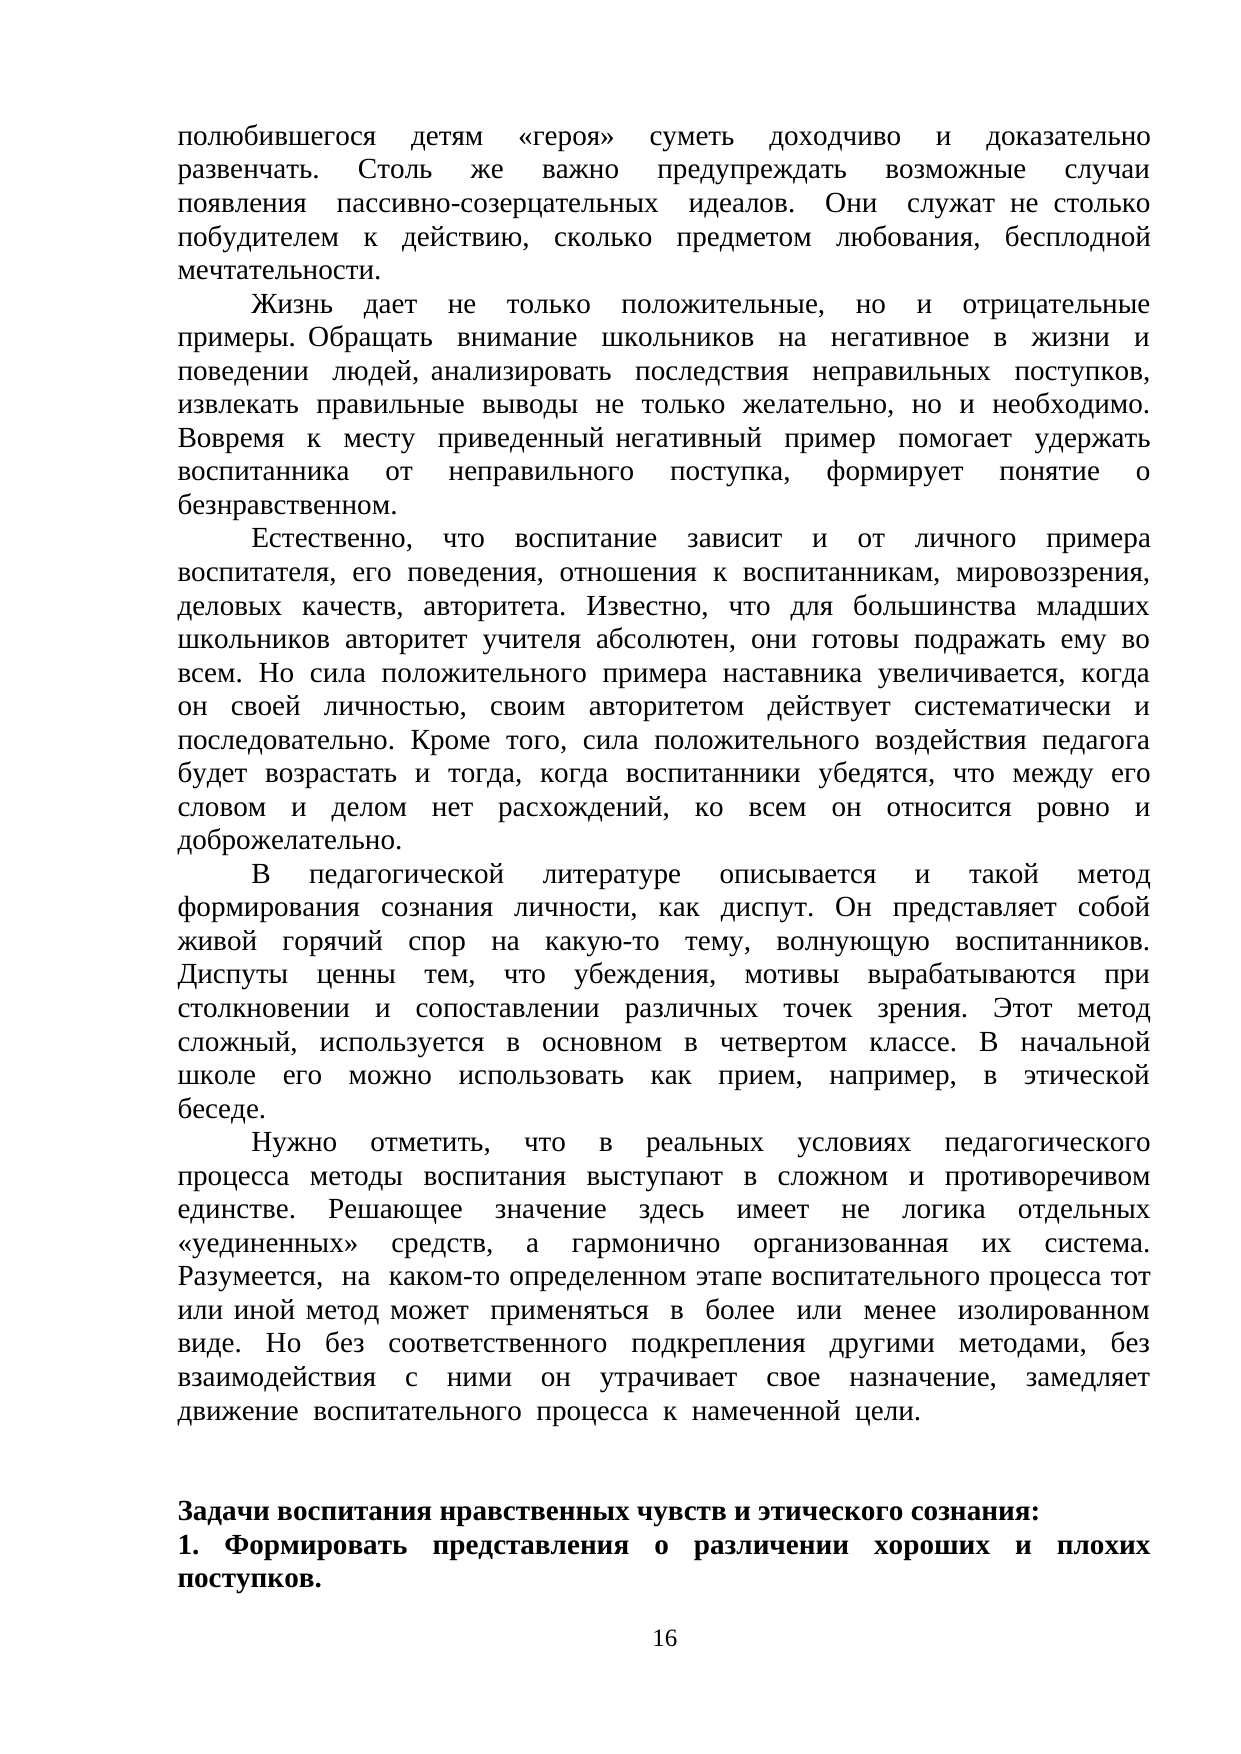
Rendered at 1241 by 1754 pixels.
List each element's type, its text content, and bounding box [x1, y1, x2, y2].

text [177, 118, 1152, 286]
text Нужно отметить, что в реальных условиях педагогического процесса методы воспитания выступают в сложном и противоречивом единстве. Решающее значение здесь имеет не логика отдельных «уединенных» средств, а гармонично организованная их система. Разумеется, на каком-то определенном этапе воспитательного процесса тот или иной метод может применяться в более или менее изолированном виде. Но без соответственного подкрепления другими методами, без взаимодействия с ними он утрачивает свое назначение, замедляет движение воспитательного процесса к намеченной цели. [177, 1124, 1152, 1426]
text Задачи воспитания нравственных чувств и этического сознания: [177, 1493, 1152, 1527]
text В педагогической литературе описывается и такой метод формирования сознания личности, как диспут. Он представляет собой живой горячий спор на какую-то тему, волнующую воспитанников. Диспуты ценны тем, что убеждения, мотивы вырабатываются при столкновении и сопоставлении различных точек зрения. Этот метод сложный, используется в основном в четвертом классе. В начальной школе его можно использовать как прием, например, в этической беседе. [177, 856, 1152, 1124]
text Естественно, что воспитание зависит и от личного примера воспитателя, его поведения, отношения к воспитанникам, мировоззрения, деловых качеств, авторитета. Известно, что для большинства младших школьников авторитет учителя абсолютен, они готовы подражать ему во всем. Но сила положительного примера наставника увеличивается, когда он своей личностью, своим авторитетом действует систематически и последовательно. Кроме того, сила положительного воздействия педагога будет возрастать и тогда, когда воспитанники убедятся, что между его словом и делом нет расхождений, ко всем он относится ровно и доброжелательно. [177, 521, 1152, 856]
text 1. Формировать представления о различении хороших и плохих поступков. [177, 1527, 1152, 1594]
text Жизнь дает не только положительные, но и отрицательные примеры. Обращать внимание школьников на негативное в жизни и поведении людей, анализировать последствия неправильных поступков, извлекать правильные выводы не только желательно, но и необходимо. Вовремя к месту приведенный негативный пример помогает удержать воспитанника от неправильного поступка, формирует понятие о безнравственном. [177, 286, 1152, 521]
